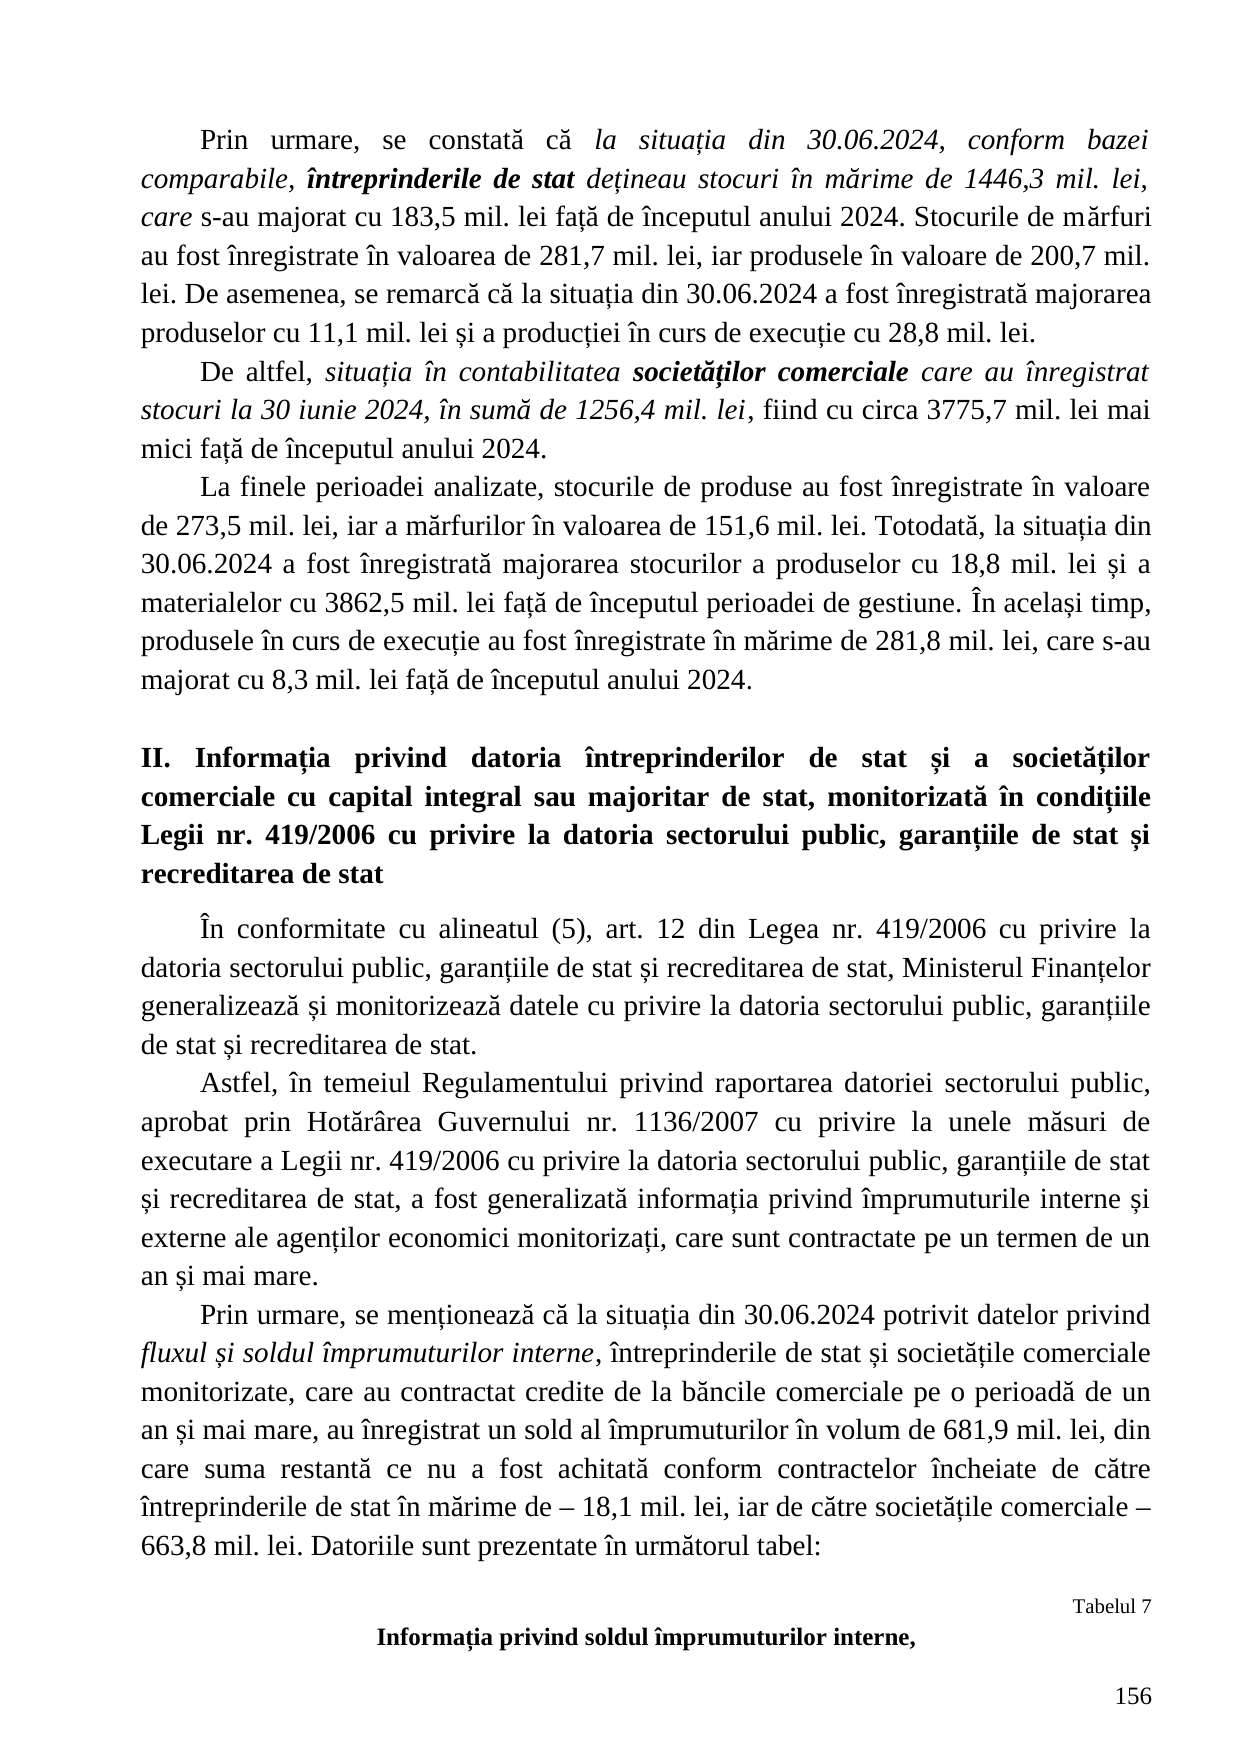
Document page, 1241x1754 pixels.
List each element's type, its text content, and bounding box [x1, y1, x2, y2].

text De altfel, situația în contabilitatea societăților comerciale care au înregistrat stocuri la 30 iunie 2024, în sumă de 1256,4 mil. lei, fiind cu circa 3775,7 mil. lei mai mici față de începutul anului 2024. [141, 354, 1152, 464]
text În conformitate cu alineatul (5), art. 12 din Legea nr. 419/2006 cu privire la datoria sectorului public, garanțiile de stat și recreditarea de stat, Ministerul Finanțelor generalizează și monitorizează datele cu privire la datoria sectorului public, garanțiile de stat și recreditarea de stat. [141, 911, 1152, 1061]
text Prin urmare, se constată că la situația din 30.06.2024, conform bazei comparabile, întreprinderile de stat dețineau stocuri în mărime de 1446,3 mil. lei, care s-au majorat cu 183,5 mil. lei față de începutul anului 2024. Stocurile de mărfuri au fost înregistrate în valoarea de 281,7 mil. lei, iar produsele în valoare de 200,7 mil. lei. De asemenea, se remarcă că la situația din 30.06.2024 a fost înregistrată majorarea produselor cu 11,1 mil. lei și a producției în curs de execuție cu 28,8 mil. lei. [141, 122, 1152, 349]
text II. Informația privind datoria întreprinderilor de stat și a societăților comerciale cu capital integral sau majoritar de stat, monitorizată în condițiile Legii nr. 419/2006 cu privire la datoria sectorului public, garanțiile de stat și recreditarea de stat [141, 740, 1152, 889]
text La finele perioadei analizate, stocurile de produse au fost înregistrate în valoare de 273,5 mil. lei, iar a mărfurilor în valoarea de 151,6 mil. lei. Totodată, la situația din 30.06.2024 a fost înregistrată majorarea stocurilor a produselor cu 18,8 mil. lei și a materialelor cu 3862,5 mil. lei față de începutul perioadei de gestiune. În același timp, produsele în curs de execuție au fost înregistrate în mărime de 281,8 mil. lei, care s-au majorat cu 8,3 mil. lei față de începutul anului 2024. [141, 469, 1152, 697]
text Prin urmare, se menționează că la situația din 30.06.2024 potrivit datelor privind fluxul și soldul împrumuturilor interne, întreprinderile de stat și societățile comerciale monitorizate, care au contractat credite de la băncile comerciale pe o perioadă de un an și mai mare, au înregistrat un sold al împrumuturilor în volum de 681,9 mil. lei, din care suma restantă ce nu a fost achitată conform contractelor încheiate de către întreprinderile de stat în mărime de – 18,1 mil. lei, iar de către societățile comerciale – 663,8 mil. lei. Datoriile sunt prezentate în următorul tabel: [141, 1297, 1152, 1562]
text Astfel, în temeiul Regulamentului privind raportarea datoriei sectorului public, aprobat prin Hotărârea Guvernului nr. 1136/2007 cu privire la unele măsuri de executare a Legii nr. 419/2006 cu privire la datoria sectorului public, garanțiile de stat și recreditarea de stat, a fost generalizată informația privind împrumuturile interne și externe ale agenților economici monitorizați, care sunt contractate pe un termen de un an și mai mare. [141, 1066, 1152, 1292]
text Tabelul 7 [141, 1594, 1152, 1618]
text Informația privind soldul împrumuturilor interne, [141, 1622, 1152, 1651]
